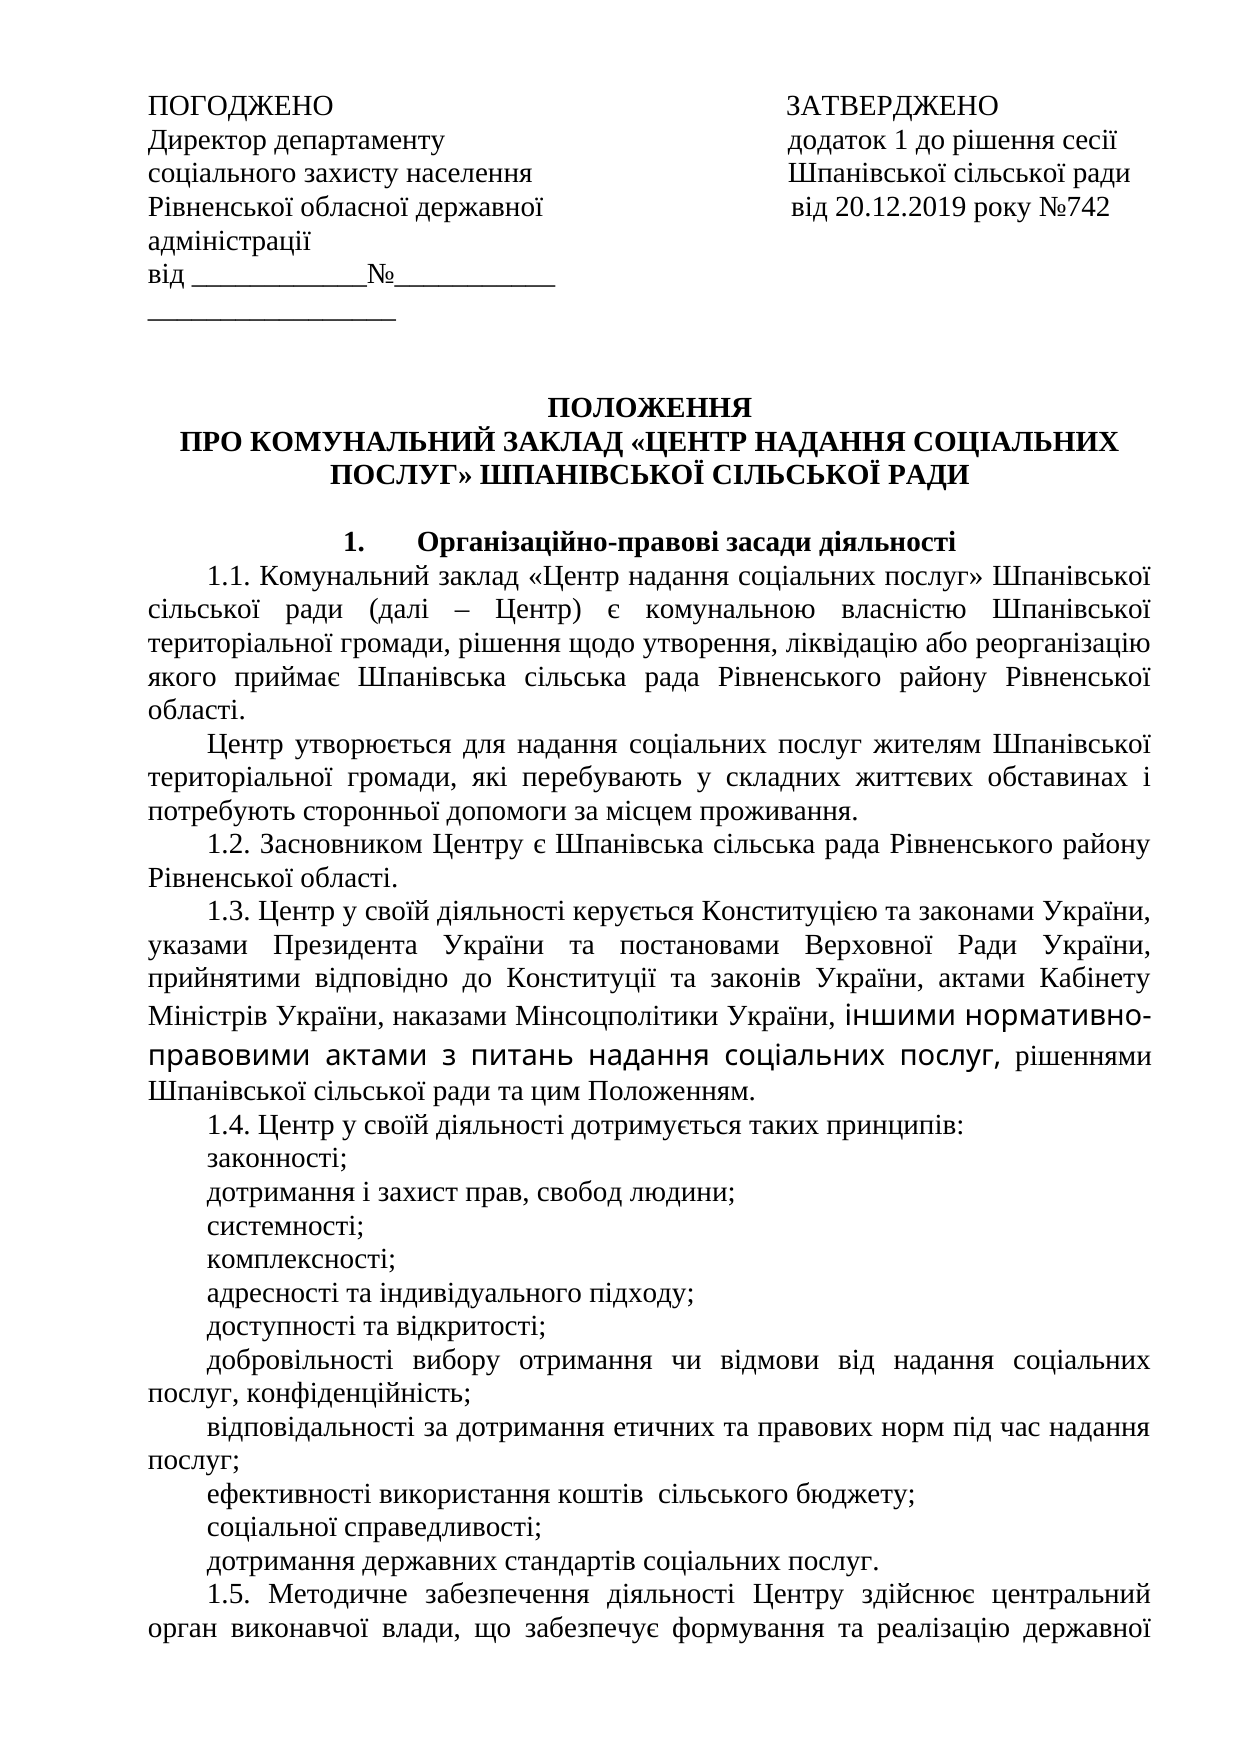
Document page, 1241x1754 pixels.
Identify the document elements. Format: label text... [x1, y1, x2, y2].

text комплексності; [148, 1241, 1152, 1275]
text дотримання державних стандартів соціальних послуг. [148, 1543, 1152, 1577]
text _________________ [148, 290, 1152, 323]
text соціального захисту населення Шпанівської сільської ради [148, 156, 1152, 189]
text Центр утворюється для надання соціальних послуг жителям Шпанівської територіальної громади, які перебувають у складних життєвих обставинах і потребують сторонньої допомоги за місцем проживання. [148, 726, 1152, 826]
text доступності та відкритості; [148, 1308, 1152, 1342]
text відповідальності за дотримання етичних та правових норм під час надання послуг; [148, 1409, 1152, 1476]
text від ____________№___________ [148, 256, 1152, 290]
text ПОЛОЖЕННЯ [148, 390, 1152, 424]
text 1.3. Центр у своїй діяльності керується Конституцією та законами України, указами Президента України та постановами Верховної Ради України, прийнятими відповідно до Конституції та законів України, актами Кабінету Міністрів України, наказами Мінсоцполітики України, іншими нормативно-правовими актами з питань надання соціальних послуг, рішеннями Шпанівської сільської ради та цим Положенням. [148, 893, 1152, 1107]
text 1.4. Центр у своїй діяльності дотримується таких принципів: [148, 1107, 1152, 1141]
text добровільності вибору отримання чи відмови від надання соціальних послуг, конфіденційність; [148, 1342, 1152, 1409]
text ефективності використання коштів сільського бюджету; [148, 1476, 1152, 1509]
text 1.1. Комунальний заклад «Центр надання соціальних послуг» Шпанівської сільської ради (далі – Центр) є комунальною власністю Шпанівської територіальної громади, рішення щодо утворення, ліквідацію або реорганізацію якого приймає Шпанівська сільська рада Рівненського району Рівненської області. [148, 558, 1152, 726]
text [148, 1577, 1152, 1644]
list Організаційно-правові засади діяльності [148, 524, 1152, 558]
text Директор департаменту додаток 1 до рішення сесії [148, 122, 1152, 156]
text адресності та індивідуального підходу; [148, 1275, 1152, 1308]
text законності; [148, 1141, 1152, 1174]
text Рівненської обласної державної від 20.12.2019 року №742 [148, 189, 1152, 223]
text соціальної справедливості; [148, 1509, 1152, 1543]
text адміністрації [148, 223, 1152, 256]
text системності; [148, 1208, 1152, 1241]
text ПРО КОМУНАЛЬНИЙ ЗАКЛАД «ЦЕНТР НАДАННЯ СОЦІАЛЬНИХ ПОСЛУГ» ШПАНІВСЬКОЇ СІЛЬСЬКОЇ РАДИ [148, 424, 1152, 491]
text дотримання і захист прав, свобод людини; [148, 1174, 1152, 1208]
text ПОГОДЖЕНО ЗАТВЕРДЖЕНО [148, 88, 1152, 122]
text 1.2. Засновником Центру є Шпанівська сільська рада Рівненського району Рівненської області. [148, 826, 1152, 893]
